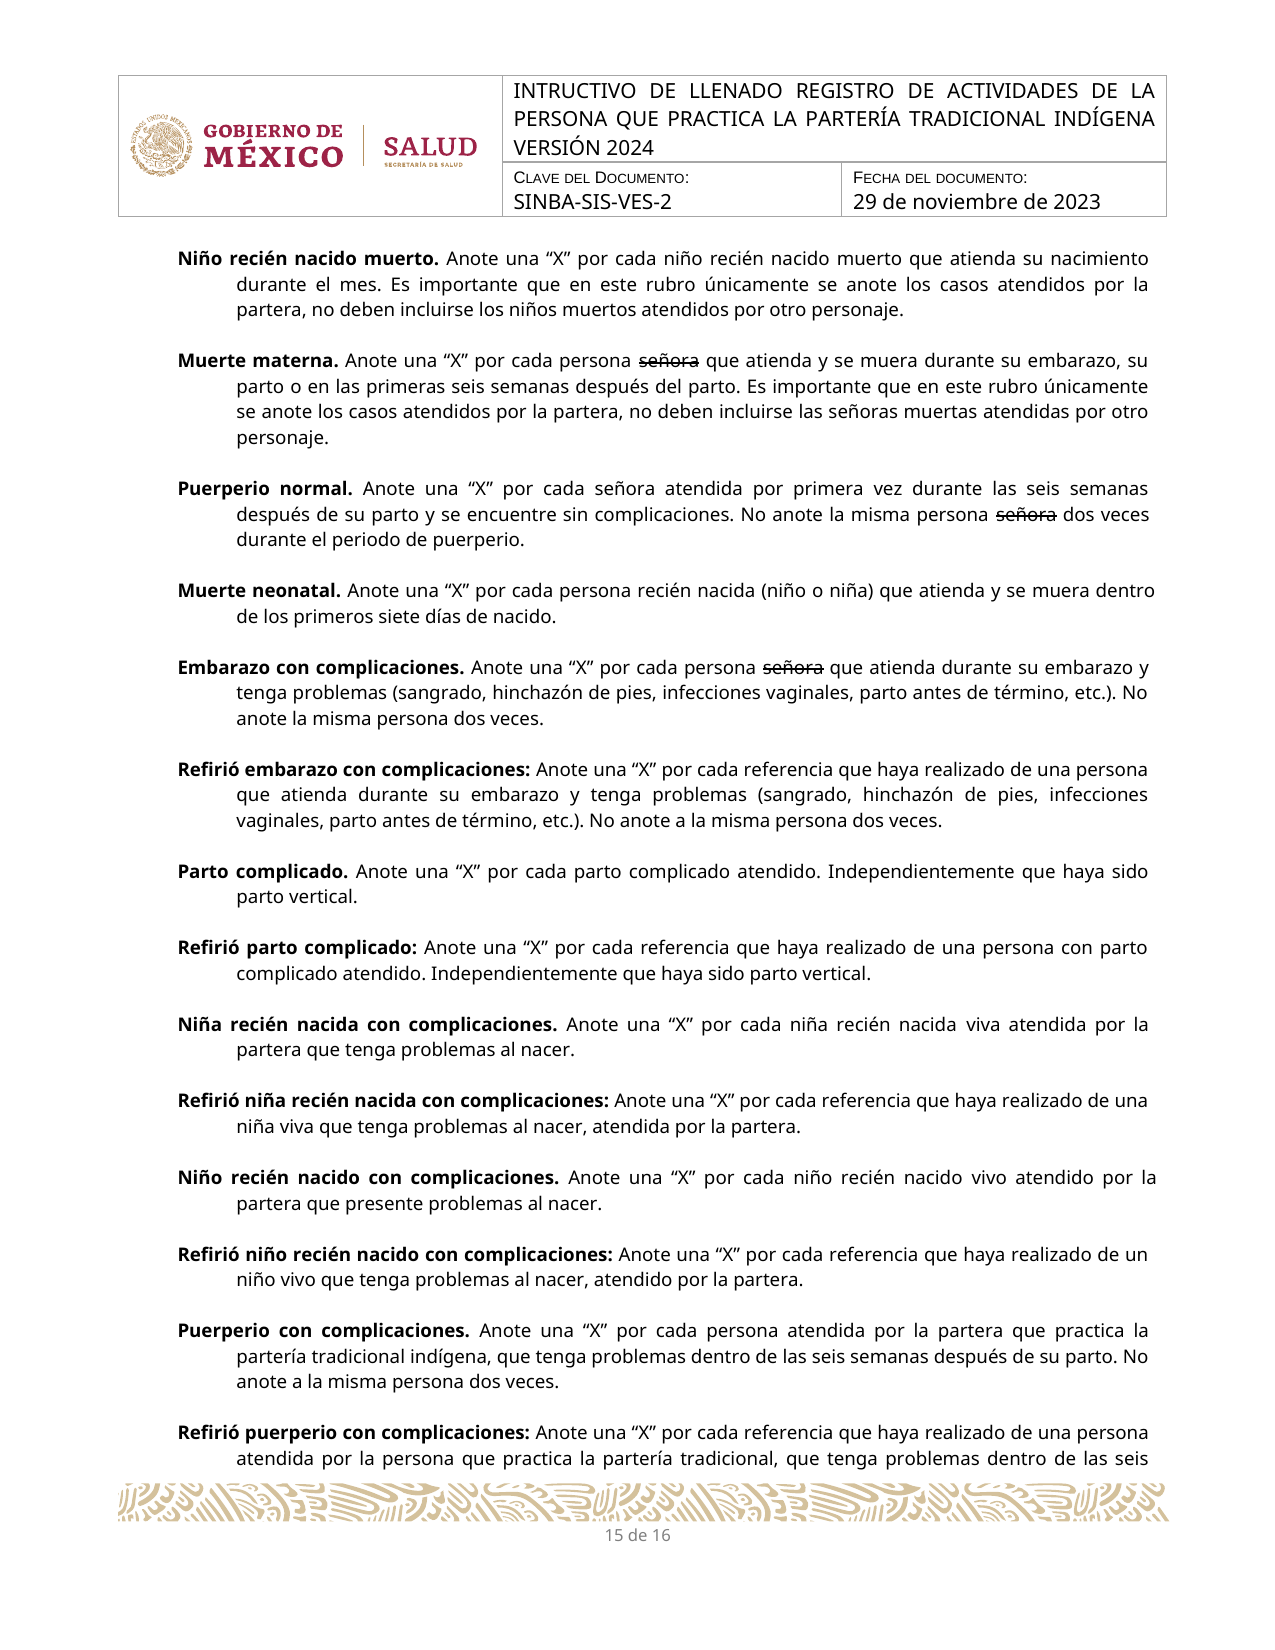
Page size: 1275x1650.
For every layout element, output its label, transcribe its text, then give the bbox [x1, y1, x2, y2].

text Niño recién nacido muerto. Anote una “X” por cada niño recién nacido muerto que atienda su nacimiento durante el mes. Es importante que en este rubro únicamente se anote los casos atendidos por la partera, no deben incluirse los niños muertos atendidos por otro personaje. [177, 246, 1149, 322]
text Parto complicado. Anote una “X” por cada parto complicado atendido. Independientemente que haya sido parto vertical. [177, 858, 1149, 909]
text Muerte neonatal. Anote una “X” por cada persona recién nacida (niño o niña) que atienda y se muera dentro de los primeros siete días de nacido. [177, 577, 1157, 628]
text Refirió parto complicado: Anote una “X” por cada referencia que haya realizado de una persona con parto complicado atendido. Independientemente que haya sido parto vertical. [177, 935, 1149, 986]
text Embarazo con complicaciones. Anote una “X” por cada persona señora que atienda durante su embarazo y tenga problemas (sangrado, hinchazón de pies, infecciones vaginales, parto antes de término, etc.). No anote la misma persona dos veces. [177, 654, 1149, 731]
text Puerperio con complicaciones. Anote una “X” por cada persona atendida por la partera que practica la partería tradicional indígena, que tenga problemas dentro de las seis semanas después de su parto. No anote a la misma persona dos veces. [177, 1317, 1149, 1394]
text Muerte materna. Anote una “X” por cada persona señora que atienda y se muera durante su embarazo, su parto o en las primeras seis semanas después del parto. Es importante que en este rubro únicamente se anote los casos atendidos por la partera, no deben incluirse las señoras muertas atendidas por otro personaje. [177, 348, 1149, 450]
text Refirió niño recién nacido con complicaciones: Anote una “X” por cada referencia que haya realizado de un niño vivo que tenga problemas al nacer, atendido por la partera. [177, 1241, 1149, 1292]
text Niño recién nacido con complicaciones. Anote una “X” por cada niño recién nacido vivo atendido por la partera que presente problemas al nacer. [177, 1164, 1157, 1215]
text Refirió embarazo con complicaciones: Anote una “X” por cada referencia que haya realizado de una persona que atienda durante su embarazo y tenga problemas (sangrado, hinchazón de pies, infecciones vaginales, parto antes de término, etc.). No anote a la misma persona dos veces. [177, 756, 1149, 833]
text Niña recién nacida con complicaciones. Anote una “X” por cada niña recién nacida viva atendida por la partera que tenga problemas al nacer. [177, 1011, 1149, 1062]
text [177, 1419, 1149, 1471]
text Refirió niña recién nacida con complicaciones: Anote una “X” por cada referencia que haya realizado de una niña viva que tenga problemas al nacer, atendida por la partera. [177, 1088, 1149, 1139]
text Puerperio normal. Anote una “X” por cada señora atendida por primera vez durante las seis semanas después de su parto y se encuentre sin complicaciones. No anote la misma persona señora dos veces durante el periodo de puerperio. [177, 475, 1149, 552]
